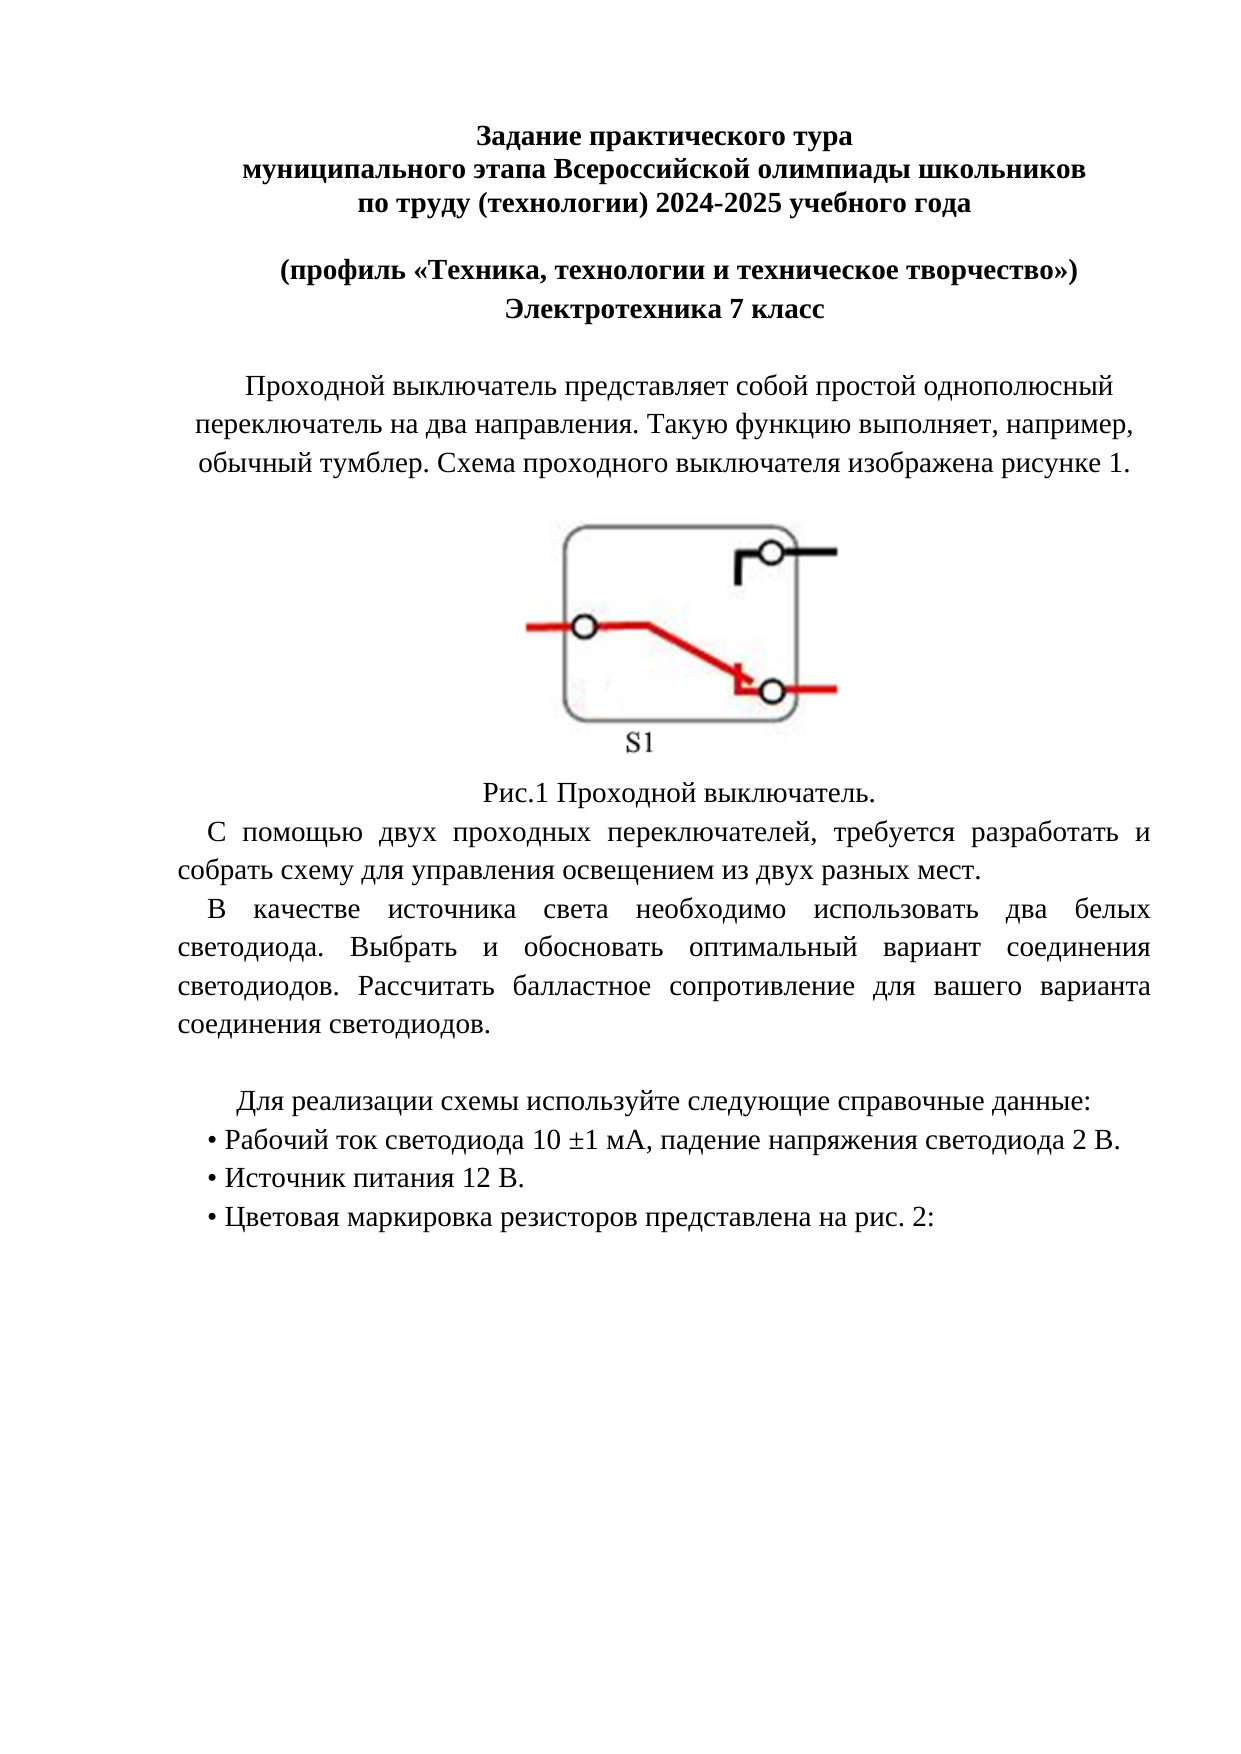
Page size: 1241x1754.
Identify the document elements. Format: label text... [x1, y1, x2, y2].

text (профиль «Техника, технологии и техническое творчество») [177, 252, 1152, 286]
text муниципального этапа Всероссийской олимпиады школьников [177, 152, 1152, 185]
text Задание практического тура [177, 118, 1152, 152]
text Проходной выключатель представляет собой простой однополюсный переключатель на два направления. Такую функцию выполняет, например, обычный тумблер. Схема проходного выключателя изображена рисунке 1. [177, 368, 1152, 478]
text • Рабочий ток светодиода 10 ±1 мА, падение напряжения светодиода 2 В. [177, 1122, 1152, 1156]
text • Источник питания 12 В. [177, 1161, 1152, 1194]
text • Цветовая маркировка резисторов представлена на рис. 2: [177, 1199, 1152, 1233]
text Электротехника 7 класс [177, 291, 1152, 324]
text по труду (технологии) 2024-2025 учебного года [177, 185, 1152, 219]
text С помощью двух проходных переключателей, требуется разработать и собрать схему для управления освещением из двух разных мест. [177, 814, 1152, 886]
text Для реализации схемы используйте следующие справочные данные: [177, 1083, 1152, 1117]
text Рис.1 Проходной выключатель. [177, 775, 1152, 809]
picture [497, 483, 862, 771]
text В качестве источника света необходимо использовать два белых светодиода. Выбрать и обосновать оптимальный вариант соединения светодиодов. Рассчитать балластное сопротивление для вашего варианта соединения светодиодов. [177, 891, 1152, 1040]
